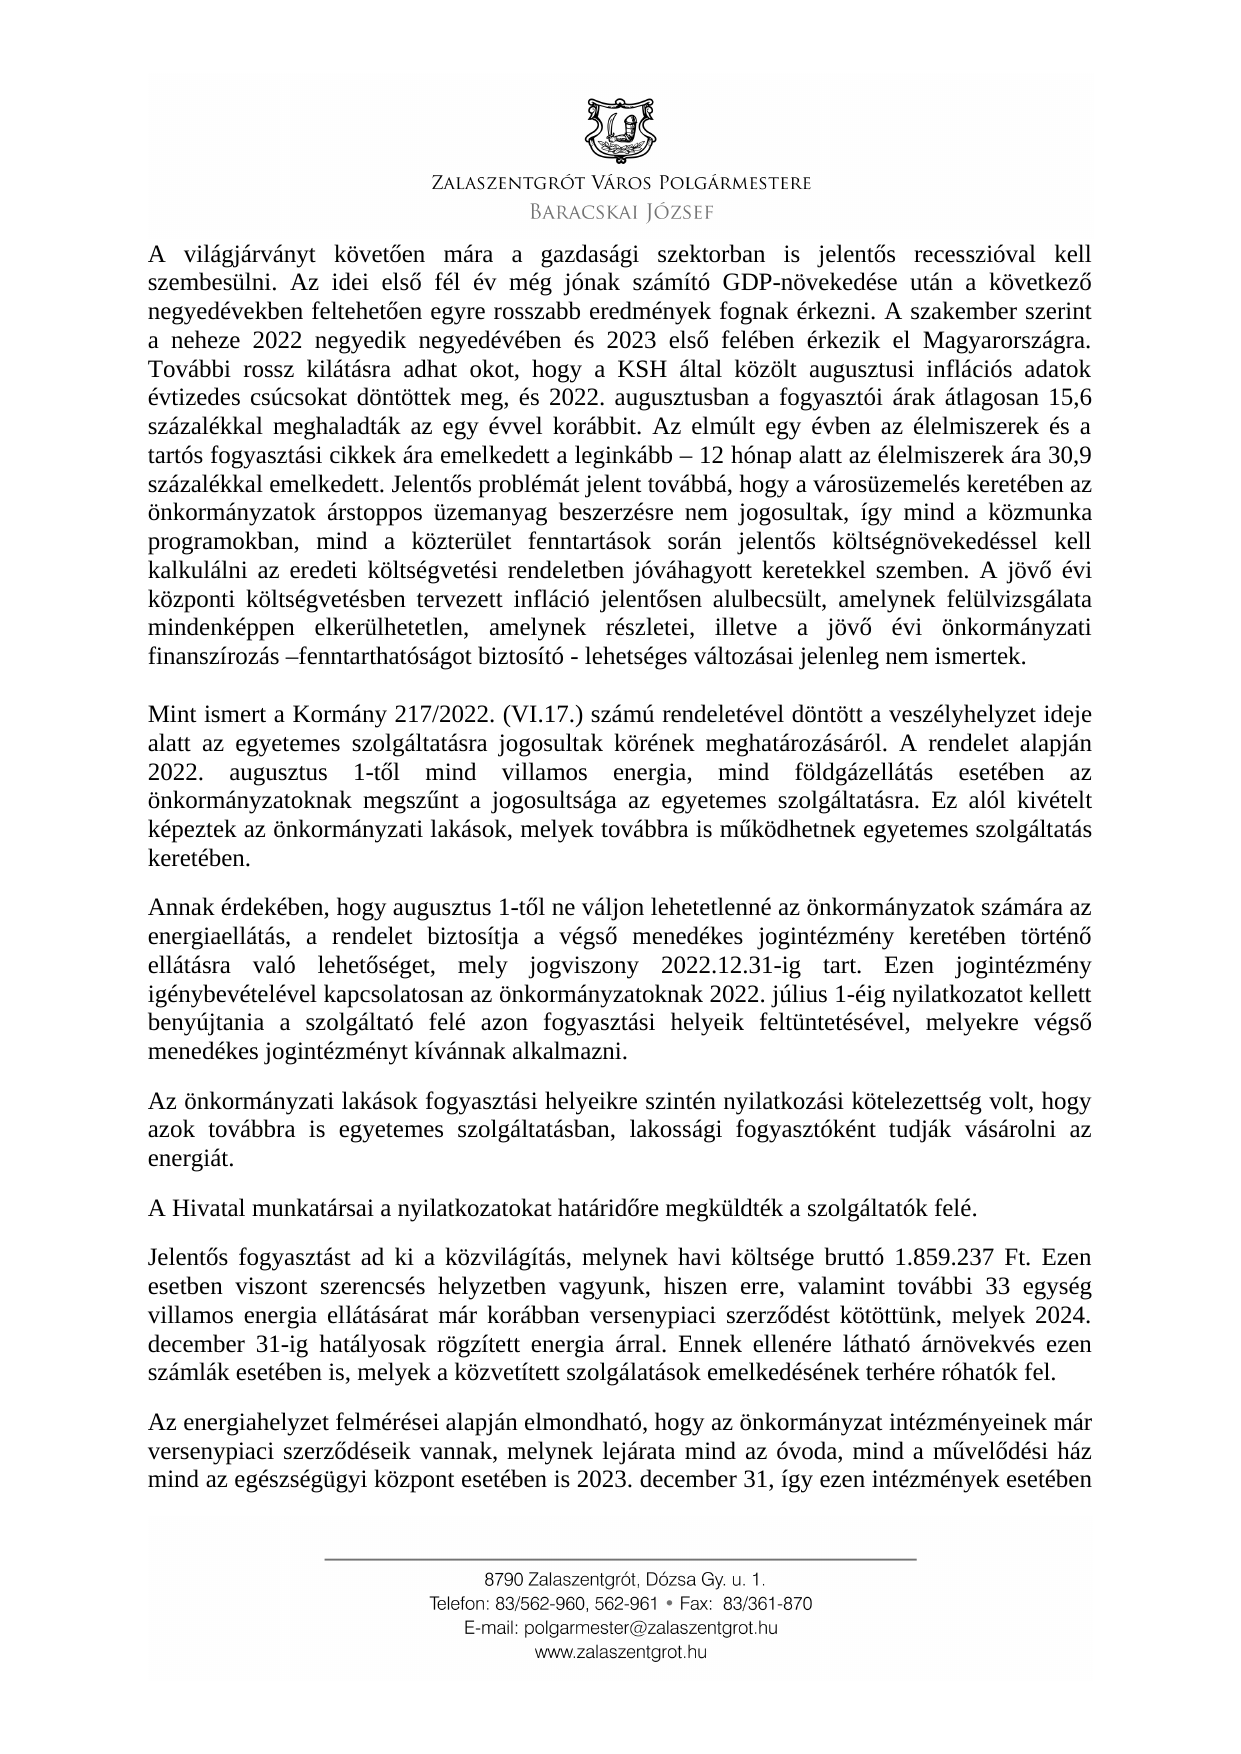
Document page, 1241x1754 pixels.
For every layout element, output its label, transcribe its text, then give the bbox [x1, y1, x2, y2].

text Annak érdekében, hogy augusztus 1-től ne váljon lehetetlenné az önkormányzatok számára az energiaellátás, a rendelet biztosítja a végső menedékes jogintézmény keretében történő ellátásra való lehetőséget, mely jogviszony 2022.12.31-ig tart. Ezen jogintézmény igénybevételével kapcsolatosan az önkormányzatoknak 2022. július 1-éig nyilatkozatot kellett benyújtania a szolgáltató felé azon fogyasztási helyeik feltüntetésével, melyekre végső menedékes jogintézményt kívánnak alkalmazni. [148, 892, 1093, 1065]
text A világjárványt követően mára a gazdasági szektorban is jelentős recesszióval kell szembesülni. Az idei első fél év még jónak számító GDP-növekedése után a következő negyedévekben feltehetően egyre rosszabb eredmények fognak érkezni. A szakember szerint a neheze 2022 negyedik negyedévében és 2023 első felében érkezik el Magyarországra. További rossz kilátásra adhat okot, hogy a KSH által közölt augusztusi inflációs adatok évtizedes csúcsokat döntöttek meg, és 2022. augusztusban a fogyasztói árak átlagosan 15,6 százalékkal meghaladták az egy évvel korábbit. Az elmúlt egy évben az élelmiszerek és a tartós fogyasztási cikkek ára emelkedett a leginkább – 12 hónap alatt az élelmiszerek ára 30,9 százalékkal emelkedett. Jelentős problémát jelent továbbá, hogy a városüzemelés keretében az önkormányzatok árstoppos üzemanyag beszerzésre nem jogosultak, így mind a közmunka programokban, mind a közterület fenntartások során jelentős költségnövekedéssel kell kalkulálni az eredeti költségvetési rendeletben jóváhagyott keretekkel szemben. A jövő évi központi költségvetésben tervezett infláció jelentősen alulbecsült, amelynek felülvizsgálata mindenképpen elkerülhetetlen, amelynek részletei, illetve a jövő évi önkormányzati finanszírozás –fenntarthatóságot biztosító - lehetséges változásai jelenleg nem ismertek. [148, 239, 1093, 670]
text Jelentős fogyasztást ad ki a közvilágítás, melynek havi költsége bruttó 1.859.237 Ft. Ezen esetben viszont szerencsés helyzetben vagyunk, hiszen erre, valamint további 33 egység villamos energia ellátásárat már korábban versenypiaci szerződést kötöttünk, melyek 2024. december 31-ig hatályosak rögzített energia árral. Ennek ellenére látható árnövekvés ezen számlák esetében is, melyek a közvetített szolgálatások emelkedésének terhére róhatók fel. [148, 1242, 1093, 1386]
picture [147, 73, 1094, 239]
text Az önkormányzati lakások fogyasztási helyeikre szintén nyilatkozási kötelezettség volt, hogy azok továbbra is egyetemes szolgáltatásban, lakossági fogyasztóként tudják vásárolni az energiát. [148, 1086, 1093, 1172]
text Mint ismert a Kormány 217/2022. (VI.17.) számú rendeletével döntött a veszélyhelyzet ideje alatt az egyetemes szolgáltatásra jogosultak körének meghatározásáról. A rendelet alapján 2022. augusztus 1-től mind villamos energia, mind földgázellátás esetében az önkormányzatoknak megszűnt a jogosultsága az egyetemes szolgáltatásra. Ez alól kivételt képeztek az önkormányzati lakások, melyek továbbra is működhetnek egyetemes szolgáltatás keretében. [148, 699, 1093, 872]
picture [147, 1516, 1094, 1681]
text A Hivatal munkatársai a nyilatkozatokat határidőre megküldték a szolgáltatók felé. [148, 1193, 1093, 1222]
